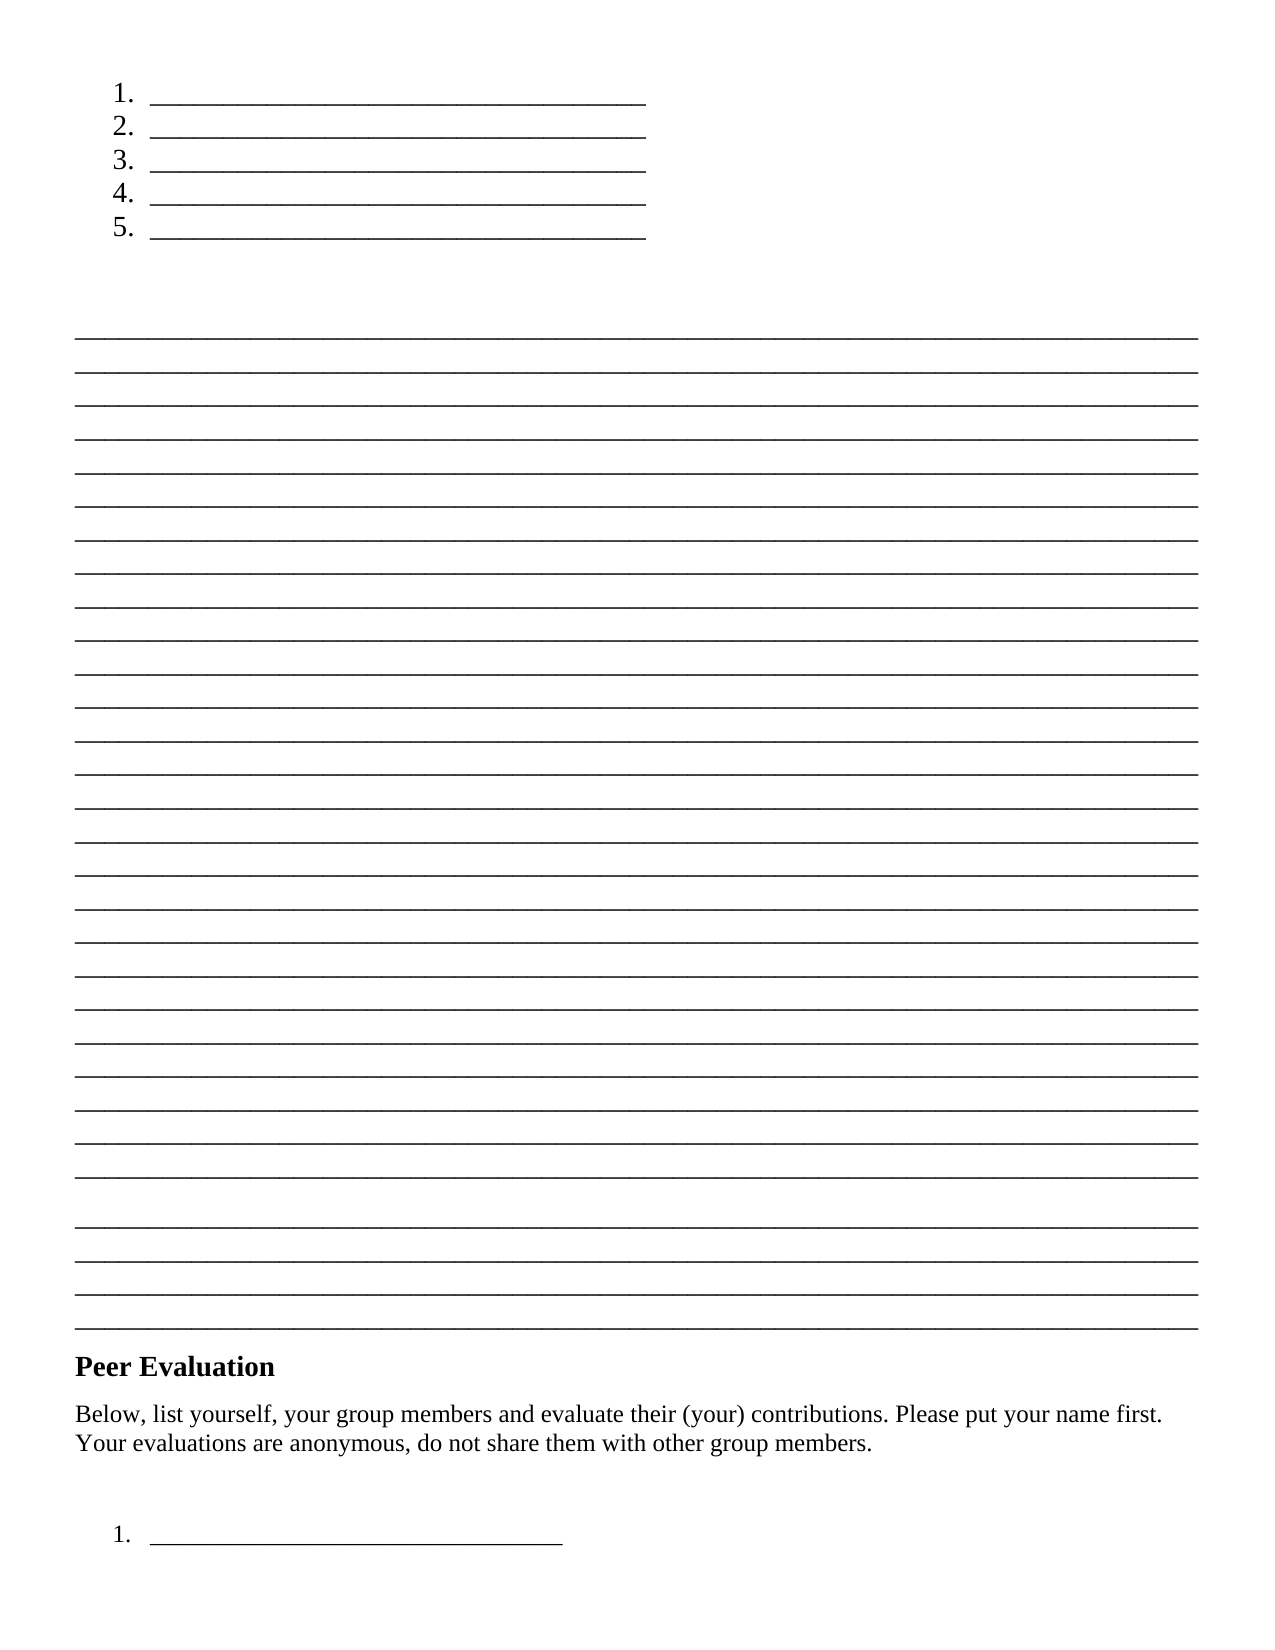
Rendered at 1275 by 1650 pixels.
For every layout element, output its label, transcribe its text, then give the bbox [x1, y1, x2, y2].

list __________________________________ [112, 209, 1200, 243]
text Peer Evaluation [75, 1349, 1200, 1383]
list __________________________________ [112, 108, 1200, 142]
text __________________________________________________________________________________________________________________________________________________________________________________________________________________________________________________________________________________________________________________________________________________________________________________________________________________________________________________________________________________________________________________________________________________________________________________________________________________________________________________________________________________________________________________________________________________________________________________________________________________________________________________________________________________________________________________________________________________________________________________________________________________________________________________________________________________________________________________________________________________________________________________________________________________________________________________________________________________________________________________________________________________________________________________________________________________________________________________________________________________________________________________________________________________________________________________________________________________________________________________________________________________________________________________________________________________________________________________________________________________________________________________________________________________________________________________________________________________________________________________________________________________________________________________________________________________ [75, 309, 1200, 1182]
list __________________________________ [112, 75, 1200, 108]
list _________________________________ [112, 1519, 1200, 1548]
list __________________________________ [112, 142, 1200, 176]
text ____________________________________________________________________________________________________________________________________________________________________________________________________________________________________________________________________________________________________________________ [75, 1198, 1200, 1332]
list __________________________________ [112, 176, 1200, 209]
text Below, list yourself, your group members and evaluate their (your) contributions. Please put your name first. Your evaluations are anonymous, do not share them with other group members. [75, 1399, 1200, 1457]
